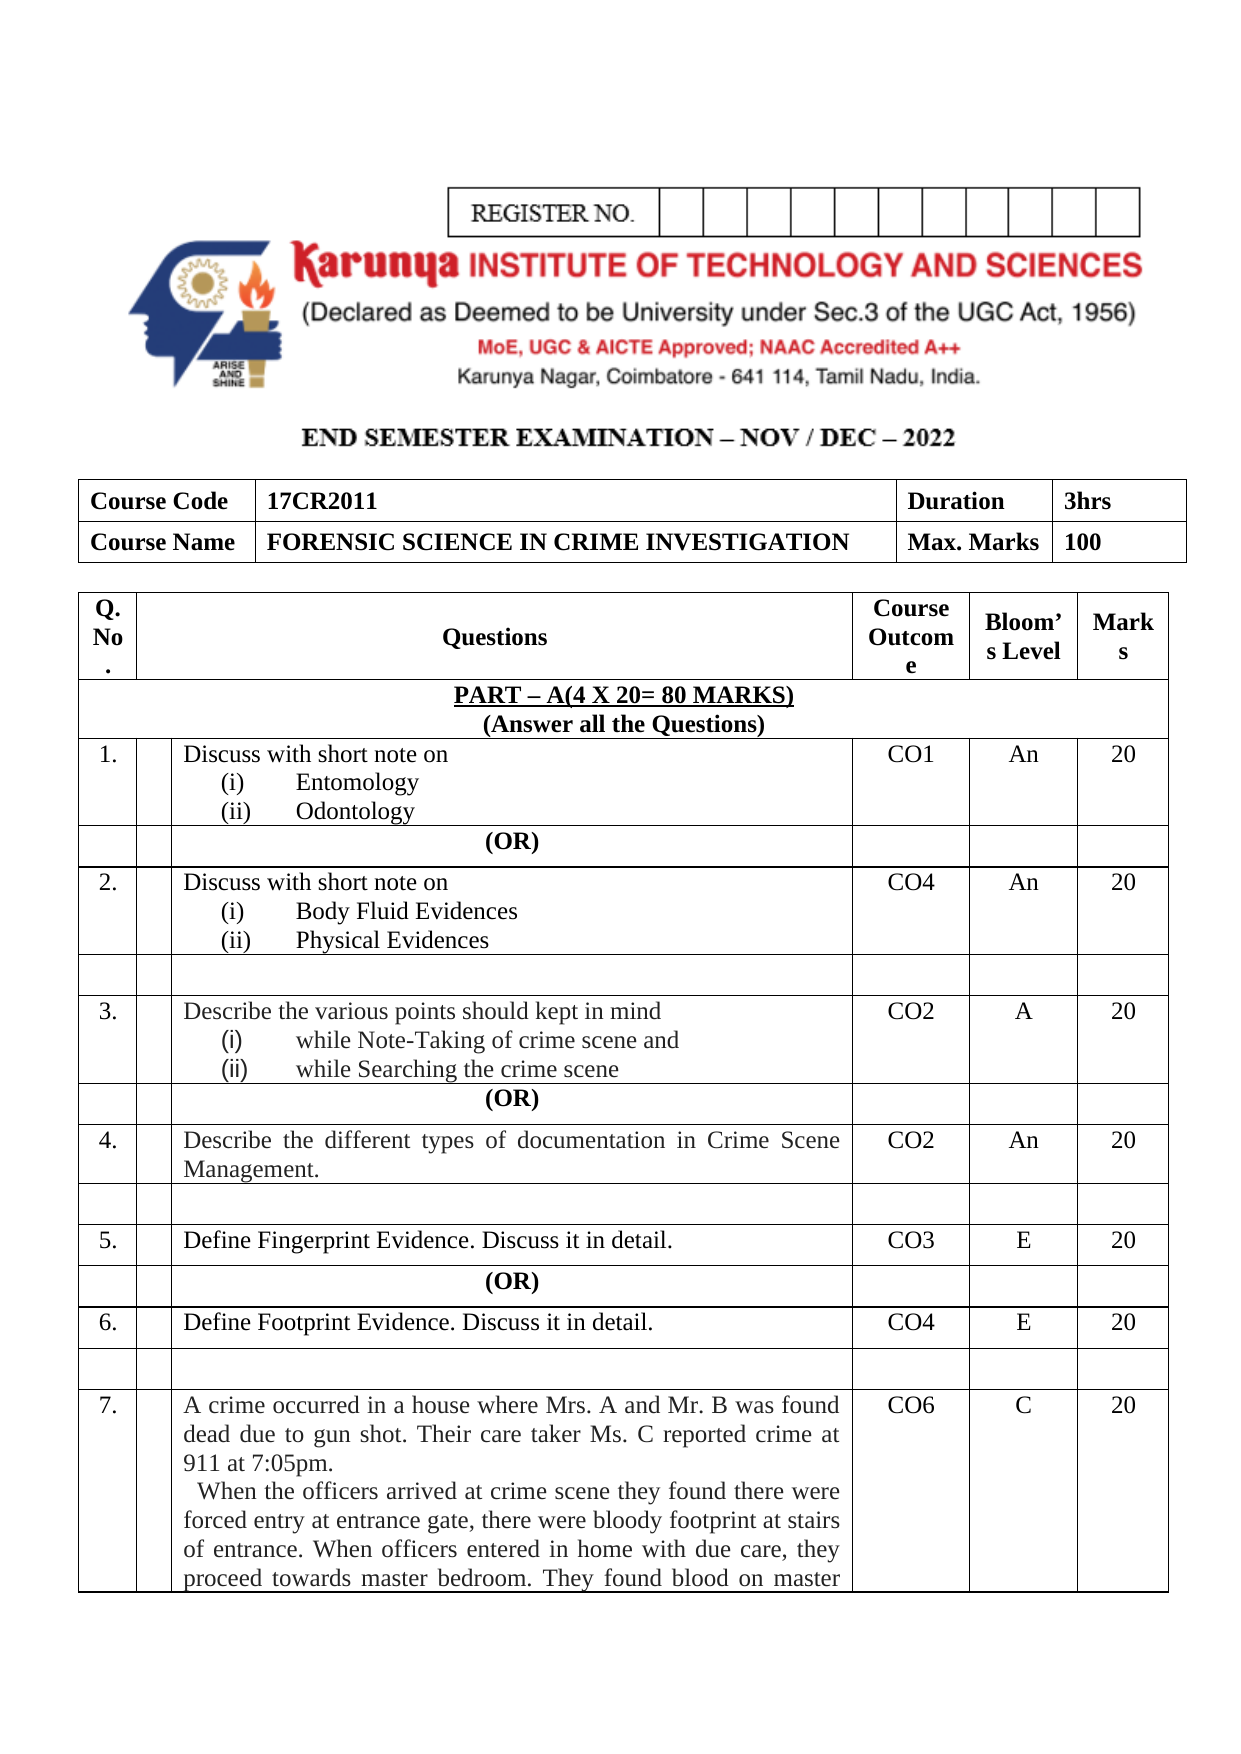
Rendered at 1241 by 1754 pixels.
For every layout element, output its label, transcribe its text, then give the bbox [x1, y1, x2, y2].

table_cell [137, 996, 171, 1082]
table_header Course Outcome [853, 593, 969, 679]
table_cell CO2 [853, 1125, 969, 1182]
table_cell Define Fingerprint Evidence. Discuss it in detail. [172, 1225, 852, 1265]
table_cell [1078, 955, 1168, 995]
table_cell [137, 1084, 171, 1124]
table_cell [137, 1308, 171, 1348]
table_cell 1. [79, 739, 136, 825]
table_cell [172, 1184, 852, 1224]
table_cell (OR) [172, 1084, 852, 1124]
table_cell [137, 1225, 171, 1265]
table_cell [853, 955, 969, 995]
table_cell PART – A(4 X 20= 80 MARKS) (Answer all the Questions) [79, 680, 1168, 738]
table_cell FORENSIC SCIENCE IN CRIME INVESTIGATION [256, 522, 896, 562]
table_cell [137, 1125, 171, 1182]
table_header 3hrs [1053, 480, 1186, 521]
table_cell 2. [79, 868, 136, 954]
table_cell [1078, 1184, 1168, 1224]
table_cell [853, 1084, 969, 1124]
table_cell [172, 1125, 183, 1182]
table_header Duration [897, 480, 1052, 521]
table_header Q. No. [79, 593, 136, 679]
table_header 17CR2011 [256, 480, 896, 521]
table_cell [970, 1266, 1077, 1306]
table_cell [79, 955, 136, 995]
table_cell [970, 1184, 1077, 1224]
table_cell An [970, 1125, 1077, 1182]
table_cell C [970, 1390, 1077, 1591]
table_cell [79, 1349, 136, 1389]
table_cell CO4 [853, 868, 969, 954]
table_cell CO1 [853, 739, 969, 825]
table_cell [853, 1266, 969, 1306]
table_cell Describe the various points should kept in mind while Note-Taking of crime scene and while Searching the crime scene [619, 996, 852, 1082]
table_cell 3. [79, 996, 136, 1082]
table_cell 100 [1053, 522, 1186, 562]
table_cell CO6 [853, 1390, 969, 1591]
table_cell An [970, 739, 1077, 825]
table_cell 20 [1078, 1125, 1168, 1182]
table_header Questions [137, 593, 852, 679]
table_cell [137, 955, 171, 995]
table_cell 5. [79, 1225, 136, 1265]
table_cell [137, 1266, 171, 1306]
table_cell CO3 [853, 1225, 969, 1265]
table_cell E [970, 1308, 1077, 1348]
table_cell Max. Marks [897, 522, 1052, 562]
table_cell Describe the various points should kept in mind while Note-Taking of crime scene and while Searching the crime scene [172, 996, 296, 1082]
table_header Bloom’s Level [970, 593, 1077, 679]
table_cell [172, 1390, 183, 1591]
table_cell [79, 1084, 136, 1124]
table_cell 6. [79, 1308, 136, 1348]
table_cell 20 [1078, 1225, 1168, 1265]
table_cell [79, 826, 136, 866]
table_cell A [970, 996, 1077, 1082]
table_cell Define Footprint Evidence. Discuss it in detail. [172, 1308, 852, 1348]
table_cell [853, 826, 969, 866]
table_cell [137, 826, 171, 866]
table_cell 20 [1078, 1308, 1168, 1348]
table_cell [1078, 1084, 1168, 1124]
table_cell [970, 955, 1077, 995]
table_cell [137, 739, 171, 825]
table_header Course Code [79, 480, 255, 521]
table_cell 20 [1078, 739, 1168, 825]
table_cell [172, 1349, 852, 1389]
table_cell (OR) [172, 826, 852, 866]
table_cell [79, 1184, 136, 1224]
table_cell 7. [79, 1390, 136, 1591]
table_cell Discuss with short note on Entomology Odontology [172, 739, 852, 825]
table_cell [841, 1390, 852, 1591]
table_cell Course Name [79, 522, 255, 562]
table_cell 20 [1078, 996, 1168, 1082]
table_cell [970, 1349, 1077, 1389]
table_cell [172, 955, 852, 995]
table_cell [137, 868, 171, 954]
table_cell 4. [79, 1125, 136, 1182]
table_cell [1078, 1266, 1168, 1306]
table_cell Describe the different types of documentation in Crime Scene Management. [320, 1125, 852, 1182]
table_cell CO4 [853, 1308, 969, 1348]
table_header Marks [1078, 593, 1168, 679]
table_cell Discuss with short note on Body Fluid Evidences Physical Evidences [172, 868, 852, 954]
table_cell E [970, 1225, 1077, 1265]
table_cell CO2 [853, 996, 969, 1082]
table_cell [1078, 1349, 1168, 1389]
table_cell [137, 1349, 171, 1389]
table_cell [853, 1349, 969, 1389]
picture [124, 178, 1147, 451]
table_cell [137, 1390, 171, 1591]
table_cell An [970, 868, 1077, 954]
table_cell [970, 826, 1077, 866]
table_cell 20 [1078, 868, 1168, 954]
table_cell [1078, 826, 1168, 866]
table_cell [970, 1084, 1077, 1124]
table_cell [137, 1184, 171, 1224]
table_cell (OR) [172, 1266, 852, 1306]
table_cell [853, 1184, 969, 1224]
table_cell 20 [1078, 1390, 1168, 1591]
table_cell [79, 1266, 136, 1306]
